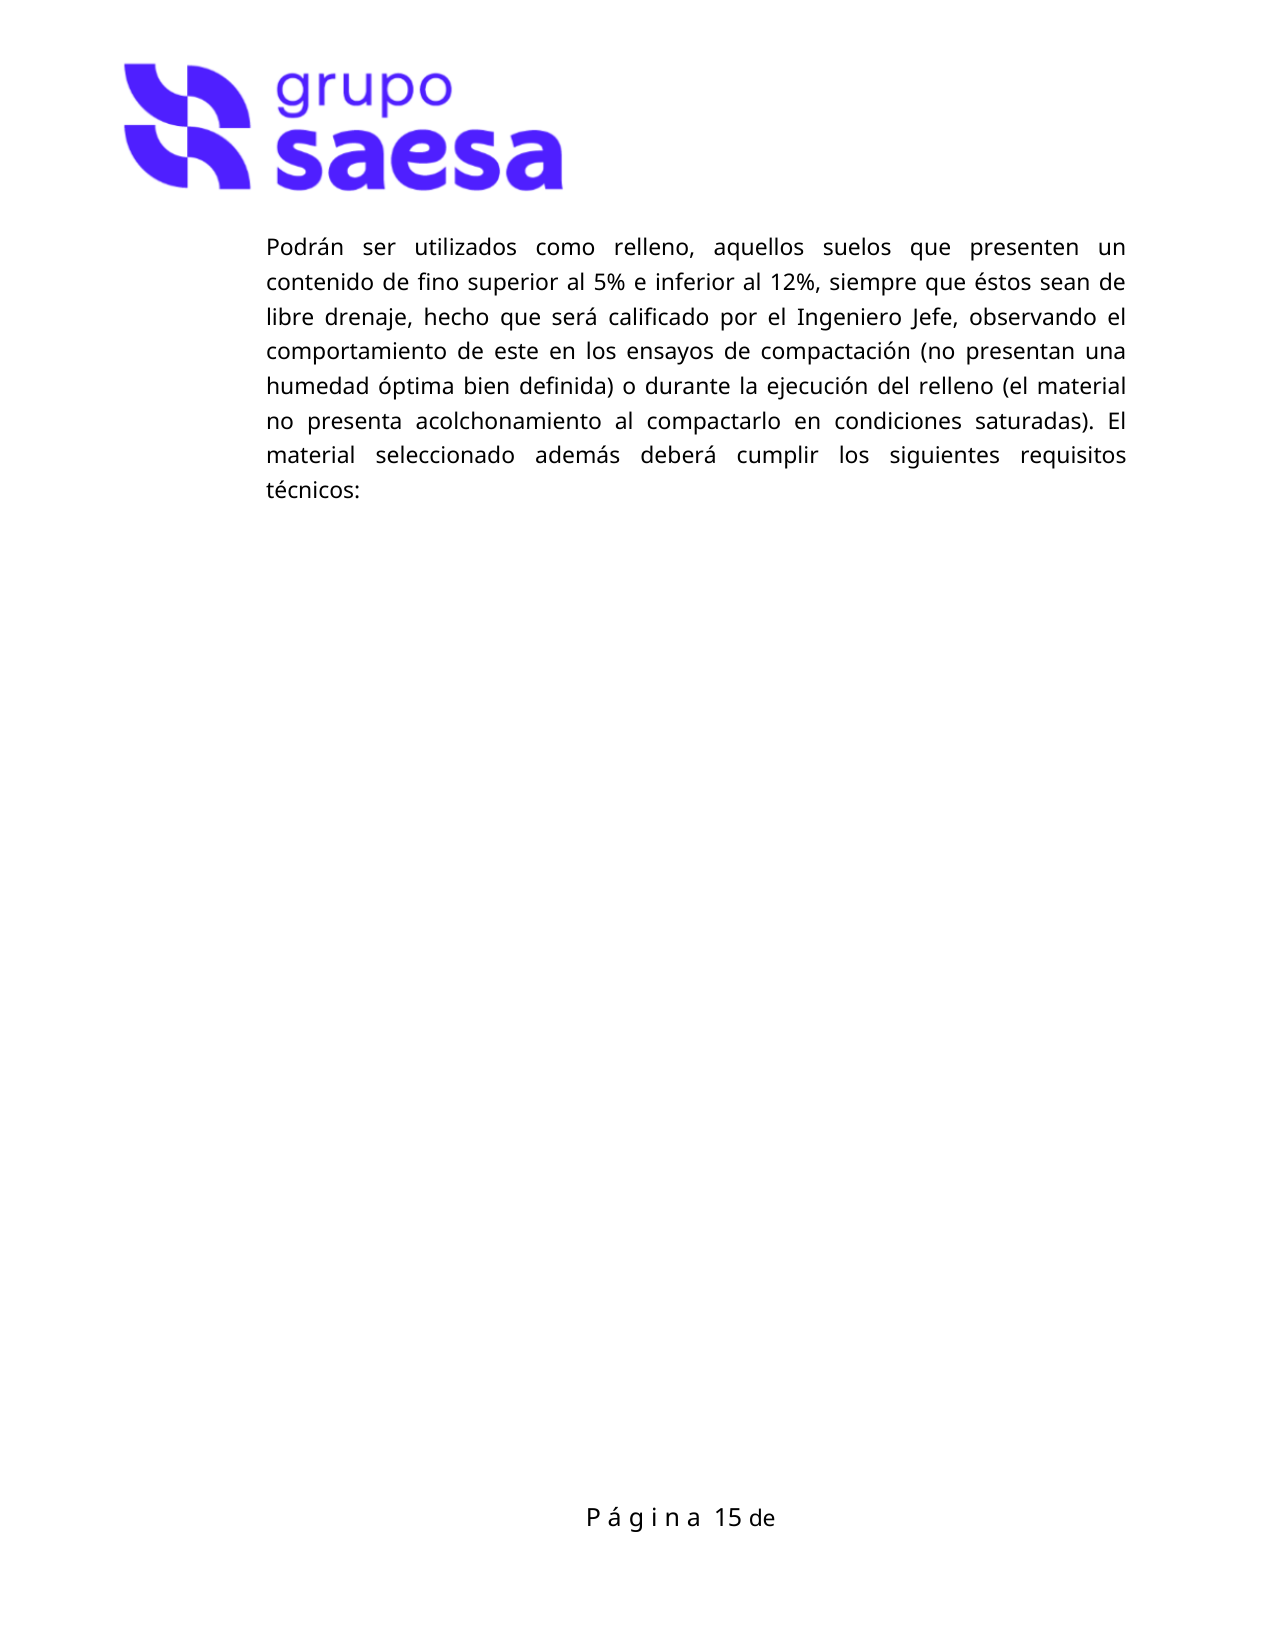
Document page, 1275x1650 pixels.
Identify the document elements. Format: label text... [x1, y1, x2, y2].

text Podrán ser utilizados como relleno, aquellos suelos que presenten un contenido de fino superior al 5% e inferior al 12%, siempre que éstos sean de libre drenaje, hecho que será calificado por el Ingeniero Jefe, observando el comportamiento de este en los ensayos de compactación (no presentan una humedad óptima bien definida) o durante la ejecución del relleno (el material no presenta acolchonamiento al compactarlo en condiciones saturadas). El material seleccionado además deberá cumplir los siguientes requisitos técnicos: [266, 231, 1127, 505]
picture [112, 54, 569, 195]
